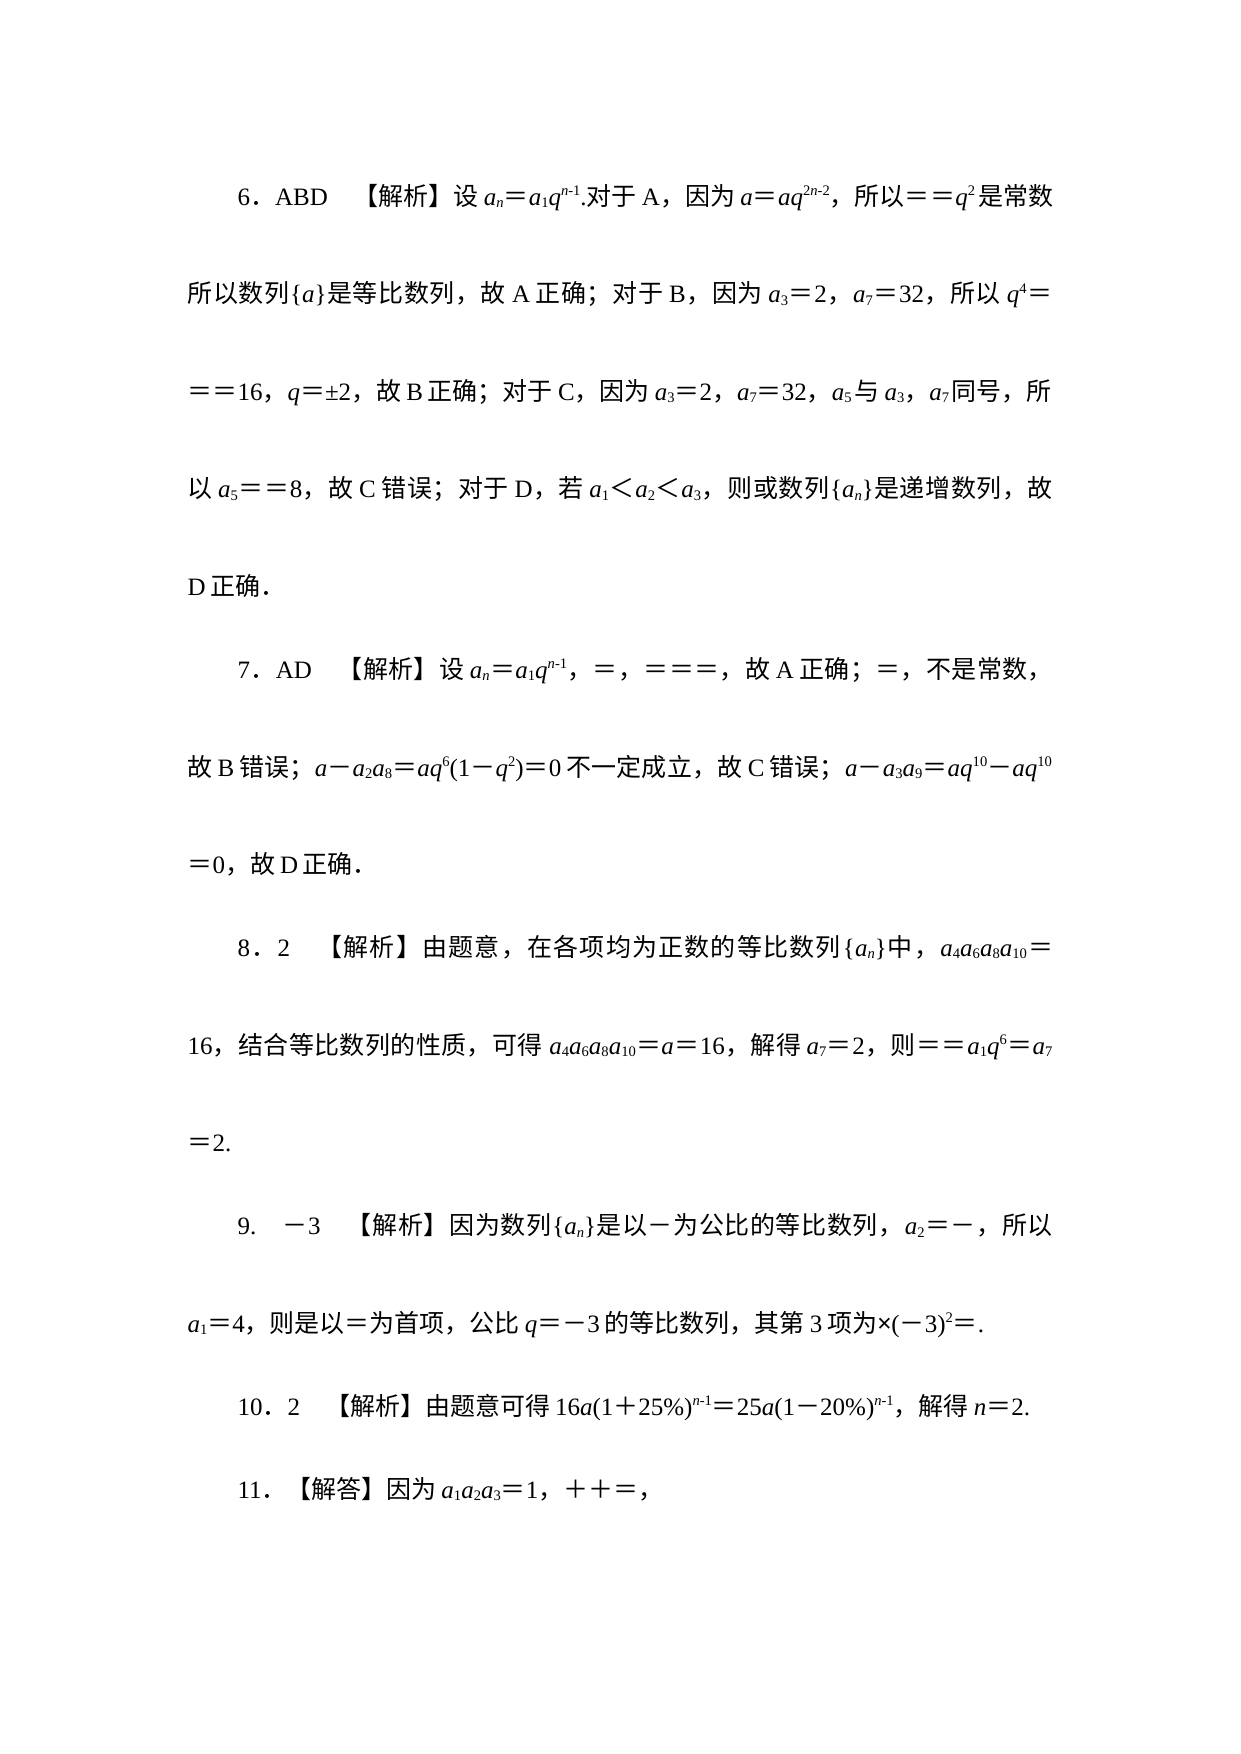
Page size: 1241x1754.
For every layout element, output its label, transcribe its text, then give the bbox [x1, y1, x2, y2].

text 11．【解答】因为a1a2a3＝1，＋＋＝， [187, 1455, 1053, 1520]
text 10．2 【解析】由题意可得16a(1＋25%)n-1＝25a(1－20%)n-1，解得n＝2. [187, 1372, 1053, 1437]
text 9. －3 【解析】因为数列{an}是以－为公比的等比数列，a2＝－，所以a1＝4，则是以＝为首项，公比q＝－3的等比数列，其第3项为×(－3)2＝. [187, 1191, 1053, 1354]
text 7．AD 【解析】设an＝a1qn-1，＝，＝＝＝，故A正确；＝，不是常数，故B错误；a－a2a8＝aq6(1－q2)＝0不一定成立，故C错误；a－a3a9＝aq10－aq10＝0，故D正确． [187, 635, 1053, 895]
text 8．2 【解析】由题意，在各项均为正数的等比数列{an}中，a4a6a8a10＝16，结合等比数列的性质，可得a4a6a8a10＝a＝16，解得a7＝2，则＝＝a1q6＝a7＝2. [187, 913, 1053, 1173]
text 6．ABD 【解析】设an＝a1qn-1.对于A，因为a＝aq2n-2，所以＝＝q2是常数，所以数列{a}是等比数列，故A正确；对于B，因为a3＝2，a7＝32，所以q4＝＝＝16，q＝±2，故B正确；对于C，因为a3＝2，a7＝32，a5与a3，a7同号，所以a5＝＝8，故C错误；对于D，若a1＜a2＜a3，则或数列{an}是递增数列，故D正确． [187, 162, 1053, 617]
